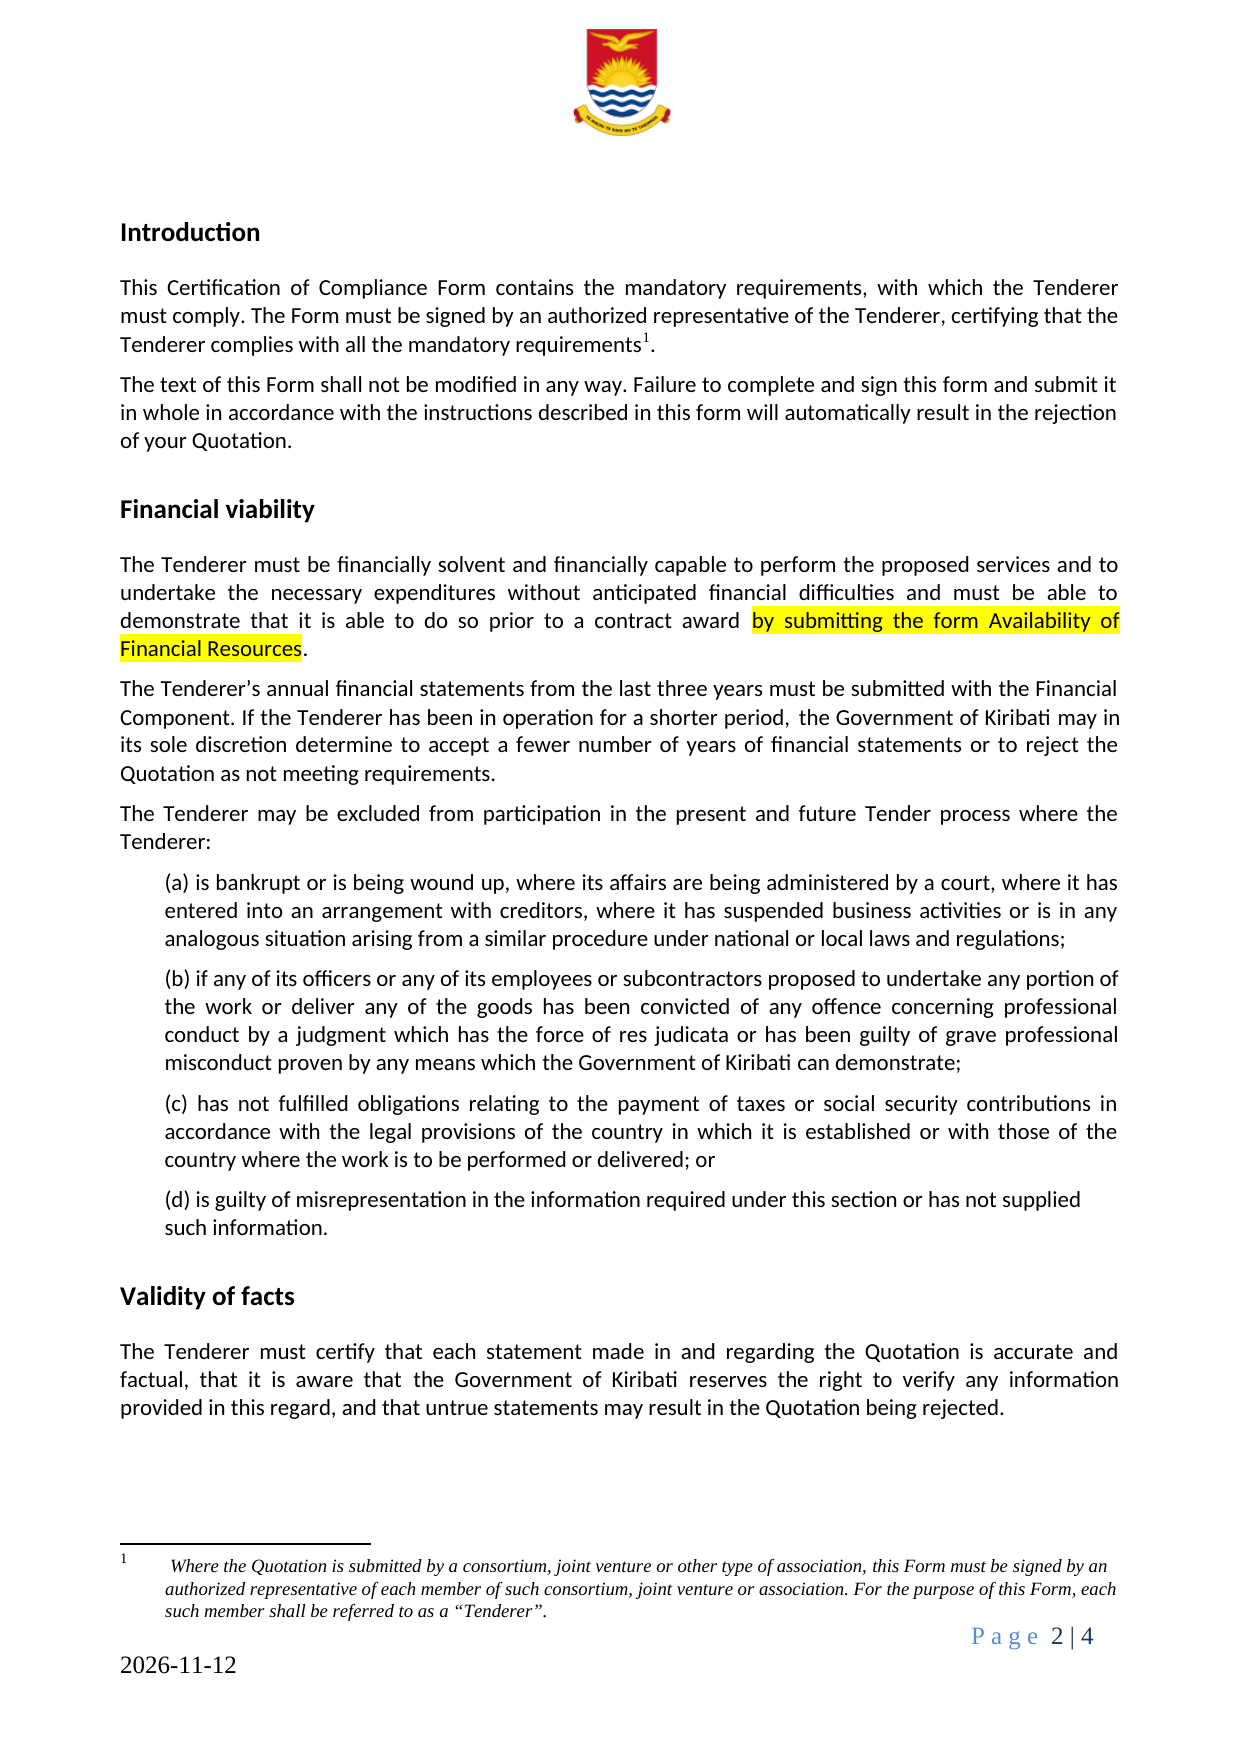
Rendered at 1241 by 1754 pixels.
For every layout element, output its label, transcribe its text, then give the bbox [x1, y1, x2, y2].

text (c) has not fulfilled obligations relating to the payment of taxes or social security contributions in accordance with the legal provisions of the country in which it is established or with those of the country where the work is to be performed or delivered; or [164, 1089, 1120, 1173]
text The Tenderer must be financially solvent and financially capable to perform the proposed services and to undertake the necessary expenditures without anticipated financial difficulties and must be able to demonstrate that it is able to do so prior to a contract award by submitting the form Availability of Financial Resources. [120, 550, 1120, 662]
text The Tenderer may be excluded from participation in the present and future Tender process where the Tenderer: [120, 799, 1120, 855]
text The Tenderer must certify that each statement made in and regarding the Quotation is accurate and factual, that it is aware that the Government of Kiribati reserves the right to verify any information provided in this regard, and that untrue statements may result in the Quotation being rejected. [120, 1337, 1120, 1421]
picture [573, 29, 671, 136]
subtitle Validity of facts [120, 1279, 1120, 1312]
subtitle Introduction [120, 215, 1120, 248]
text This Certification of Compliance Form contains the mandatory requirements, with which the Tenderer must comply. The Form must be signed by an authorized representative of the Tenderer, certifying that the Tenderer complies with all the mandatory requirements. [120, 273, 1120, 358]
text (a) is bankrupt or is being wound up, where its affairs are being administered by a court, where it has entered into an arrangement with creditors, where it has suspended business activities or is in any analogous situation arising from a similar procedure under national or local laws and regulations; [164, 868, 1120, 952]
subtitle Financial viability [120, 492, 1120, 525]
text (d) is guilty of misrepresentation in the information required under this section or has not supplied such information. [164, 1185, 1120, 1241]
text (b) if any of its officers or any of its employees or subcontractors proposed to undertake any portion of the work or deliver any of the goods has been convicted of any offence concerning professional conduct by a judgment which has the force of res judicata or has been guilty of grave professional misconduct proven by any means which the Government of Kiribati can demonstrate; [164, 964, 1120, 1076]
text The Tenderer’s annual financial statements from the last three years must be submitted with the Financial Component. If the Tenderer has been in operation for a shorter period, the Government of Kiribati may in its sole discretion determine to accept a fewer number of years of financial statements or to reject the Quotation as not meeting requirements. [120, 674, 1120, 787]
text The text of this Form shall not be modified in any way. Failure to complete and sign this form and submit it in whole in accordance with the instructions described in this form will automatically result in the rejection of your Quotation. [120, 370, 1120, 454]
